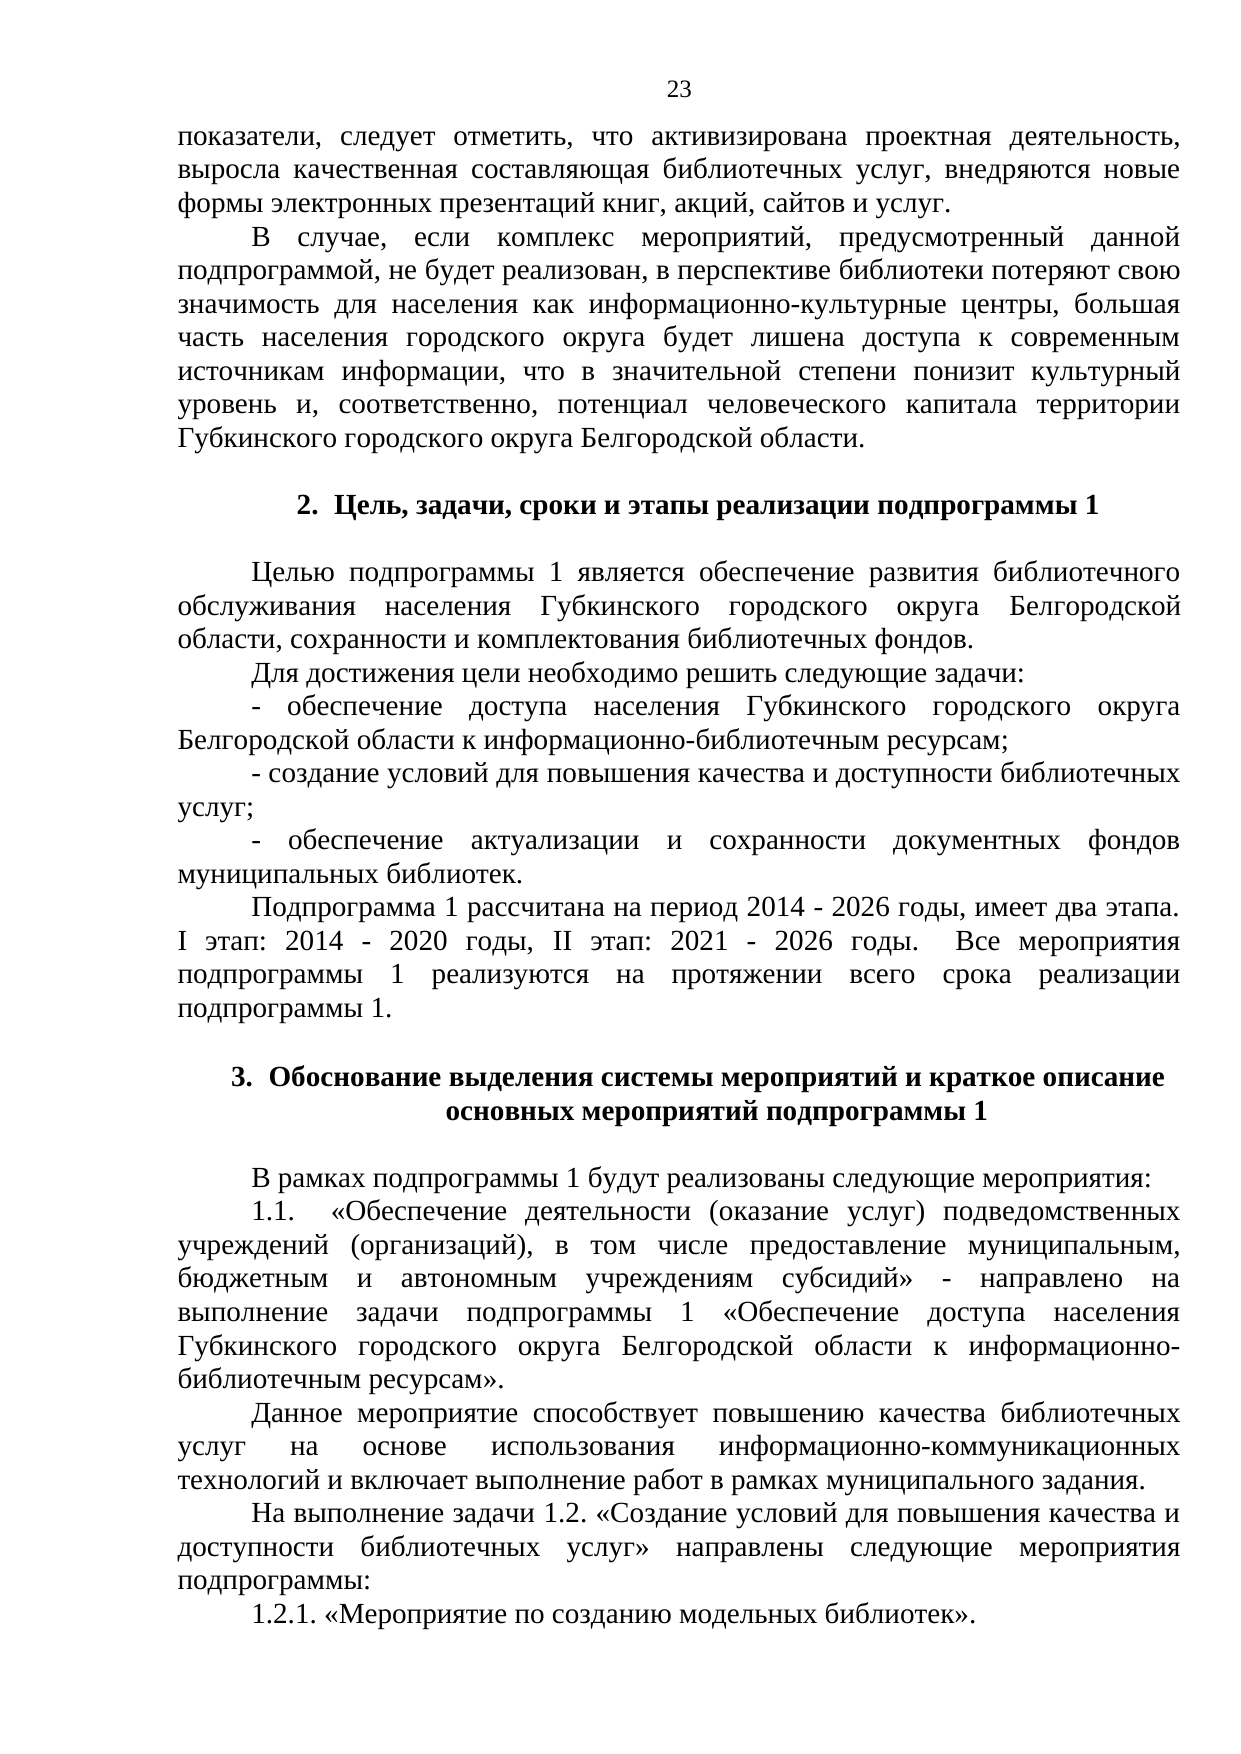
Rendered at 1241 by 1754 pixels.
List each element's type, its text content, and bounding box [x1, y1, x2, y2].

list 1.2.1. «Мероприятие по созданию модельных библиотек». [177, 1596, 1181, 1629]
list 1.1. «Обеспечение деятельности (оказание услуг) подведомственных учреждений (организаций), в том числе предоставление муниципальным, бюджетным и автономным учреждениям субсидий» - направлено на выполнение задачи подпрограммы 1 «Обеспечение доступа населения Губкинского городского округа Белгородской области к информационно-библиотечным ресурсам». [177, 1193, 1181, 1395]
text В случае, если комплекс мероприятий, предусмотренный данной подпрограммой, не будет реализован, в перспективе библиотеки потеряют свою значимость для населения как информационно-культурные центры, большая часть населения городского округа будет лишена доступа к современным источникам информации, что в значительной степени понизит культурный уровень и, соответственно, потенциал человеческого капитала территории Губкинского городского округа Белгородской области. [177, 219, 1181, 453]
list - создание условий для повышения качества и доступности библиотечных услуг; [177, 755, 1181, 822]
list - обеспечение актуализации и сохранности документных фондов муниципальных библиотек. [177, 822, 1181, 889]
text Для достижения цели необходимо решить следующие задачи: [177, 655, 1181, 688]
text Данное мероприятие способствует повышению качества библиотечных услуг на основе использования информационно-коммуникационных технологий и включает выполнение работ в рамках муниципального задания. [177, 1395, 1181, 1495]
list Обоснование выделения системы мероприятий и краткое описание основных мероприятий подпрограммы 1 [215, 1059, 1181, 1126]
list - обеспечение доступа населения Губкинского городского округа Белгородской области к информационно-библиотечным ресурсам; [177, 688, 1181, 755]
text Подпрограмма 1 рассчитана на период 2014 - 2026 годы, имеет два этапа. I этап: 2014 - 2020 годы, II этап: 2021 - 2026 годы. Все мероприятия подпрограммы 1 реализуются на протяжении всего срока реализации подпрограммы 1. [177, 889, 1181, 1024]
list Целью подпрограммы 1 является обеспечение развития библиотечного обслуживания населения Губкинского городского округа Белгородской области, сохранности и комплектования библиотечных фондов. [177, 554, 1181, 655]
list В рамках подпрограммы 1 будут реализованы следующие мероприятия: [177, 1160, 1181, 1193]
text На выполнение задачи 1.2. «Создание условий для повышения качества и доступности библиотечных услуг» направлены следующие мероприятия подпрограммы: [177, 1495, 1181, 1596]
list Цель, задачи, сроки и этапы реализации подпрограммы 1 [215, 487, 1181, 521]
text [177, 118, 1181, 219]
